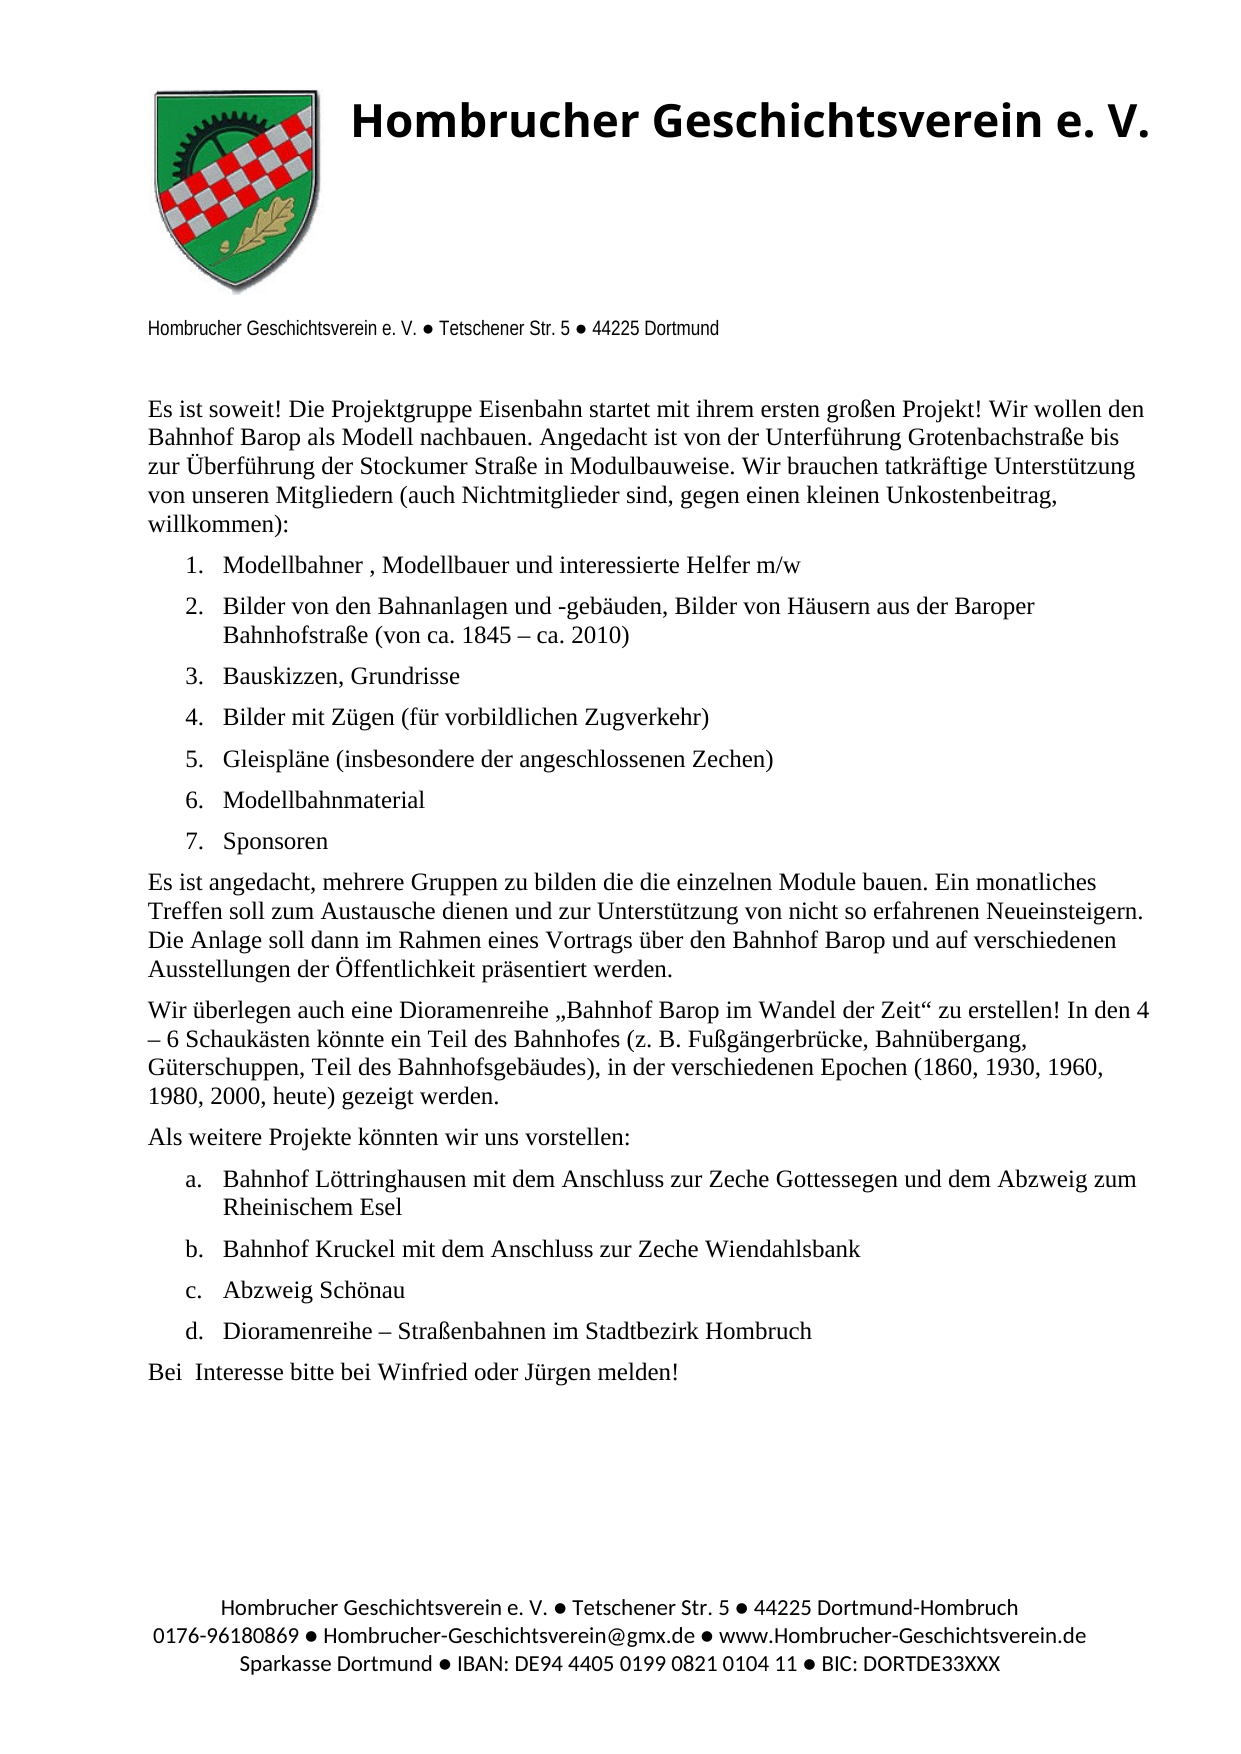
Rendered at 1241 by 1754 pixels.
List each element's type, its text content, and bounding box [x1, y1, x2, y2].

list Bahnhof Löttringhausen mit dem Anschluss zur Zeche Gottessegen und dem Abzweig zum Rheinischem Esel [185, 1164, 1152, 1221]
text Wir überlegen auch eine Dioramenreihe „Bahnhof Barop im Wandel der Zeit“ zu erstellen! In den 4 – 6 Schaukästen könnte ein Teil des Bahnhofes (z. B. Fußgängerbrücke, Bahnübergang, Güterschuppen, Teil des Bahnhofsgebäudes), in der verschiedenen Epochen (1860, 1930, 1960, 1980, 2000, heute) gezeigt werden. [148, 995, 1152, 1110]
text Als weitere Projekte könnten wir uns vorstellen: [148, 1122, 1152, 1151]
list Abzweig Schönau [185, 1275, 1152, 1304]
list Sponsoren [185, 826, 1152, 855]
list Bilder mit Zügen (für vorbildlichen Zugverkehr) [185, 702, 1152, 731]
list Bilder von den Bahnanlagen und -gebäuden, Bilder von Häusern aus der Baroper Bahnhofstraße (von ca. 1845 – ca. 2010) [185, 591, 1152, 649]
list Modellbahner , Modellbauer und interessierte Helfer m/w [185, 550, 1152, 579]
text Hombrucher Geschichtsverein e. V. ● Tetschener Str. 5 ● 44225 Dortmund [148, 316, 1152, 340]
text Es ist soweit! Die Projektgruppe Eisenbahn startet mit ihrem ersten großen Projekt! Wir wollen den Bahnhof Barop als Modell nachbauen. Angedacht ist von der Unterführung Grotenbachstraße bis zur Überführung der Stockumer Straße in Modulbauweise. Wir brauchen tatkräftige Unterstützung von unseren Mitgliedern (auch Nichtmitglieder sind, gegen einen kleinen Unkostenbeitrag, willkommen): [148, 394, 1152, 537]
list Gleispläne (insbesondere der angeschlossenen Zechen) [185, 744, 1152, 772]
picture [140, 88, 332, 295]
text Hombrucher Geschichtsverein e. V. [332, 89, 1152, 151]
text Bei Interesse bitte bei Winfried oder Jürgen melden! [148, 1357, 1152, 1386]
list Dioramenreihe – Straßenbahnen im Stadtbezirk Hombruch [185, 1316, 1152, 1345]
text Es ist angedacht, mehrere Gruppen zu bilden die die einzelnen Module bauen. Ein monatliches Treffen soll zum Austausche dienen und zur Unterstützung von nicht so erfahrenen Neueinsteigern. Die Anlage soll dann im Rahmen eines Vortrags über den Bahnhof Barop und auf verschiedenen Ausstellungen der Öffentlichkeit präsentiert werden. [148, 867, 1152, 982]
list Bauskizzen, Grundrisse [185, 661, 1152, 690]
list Modellbahnmaterial [185, 785, 1152, 814]
list Bahnhof Kruckel mit dem Anschluss zur Zeche Wiendahlsbank [185, 1234, 1152, 1262]
